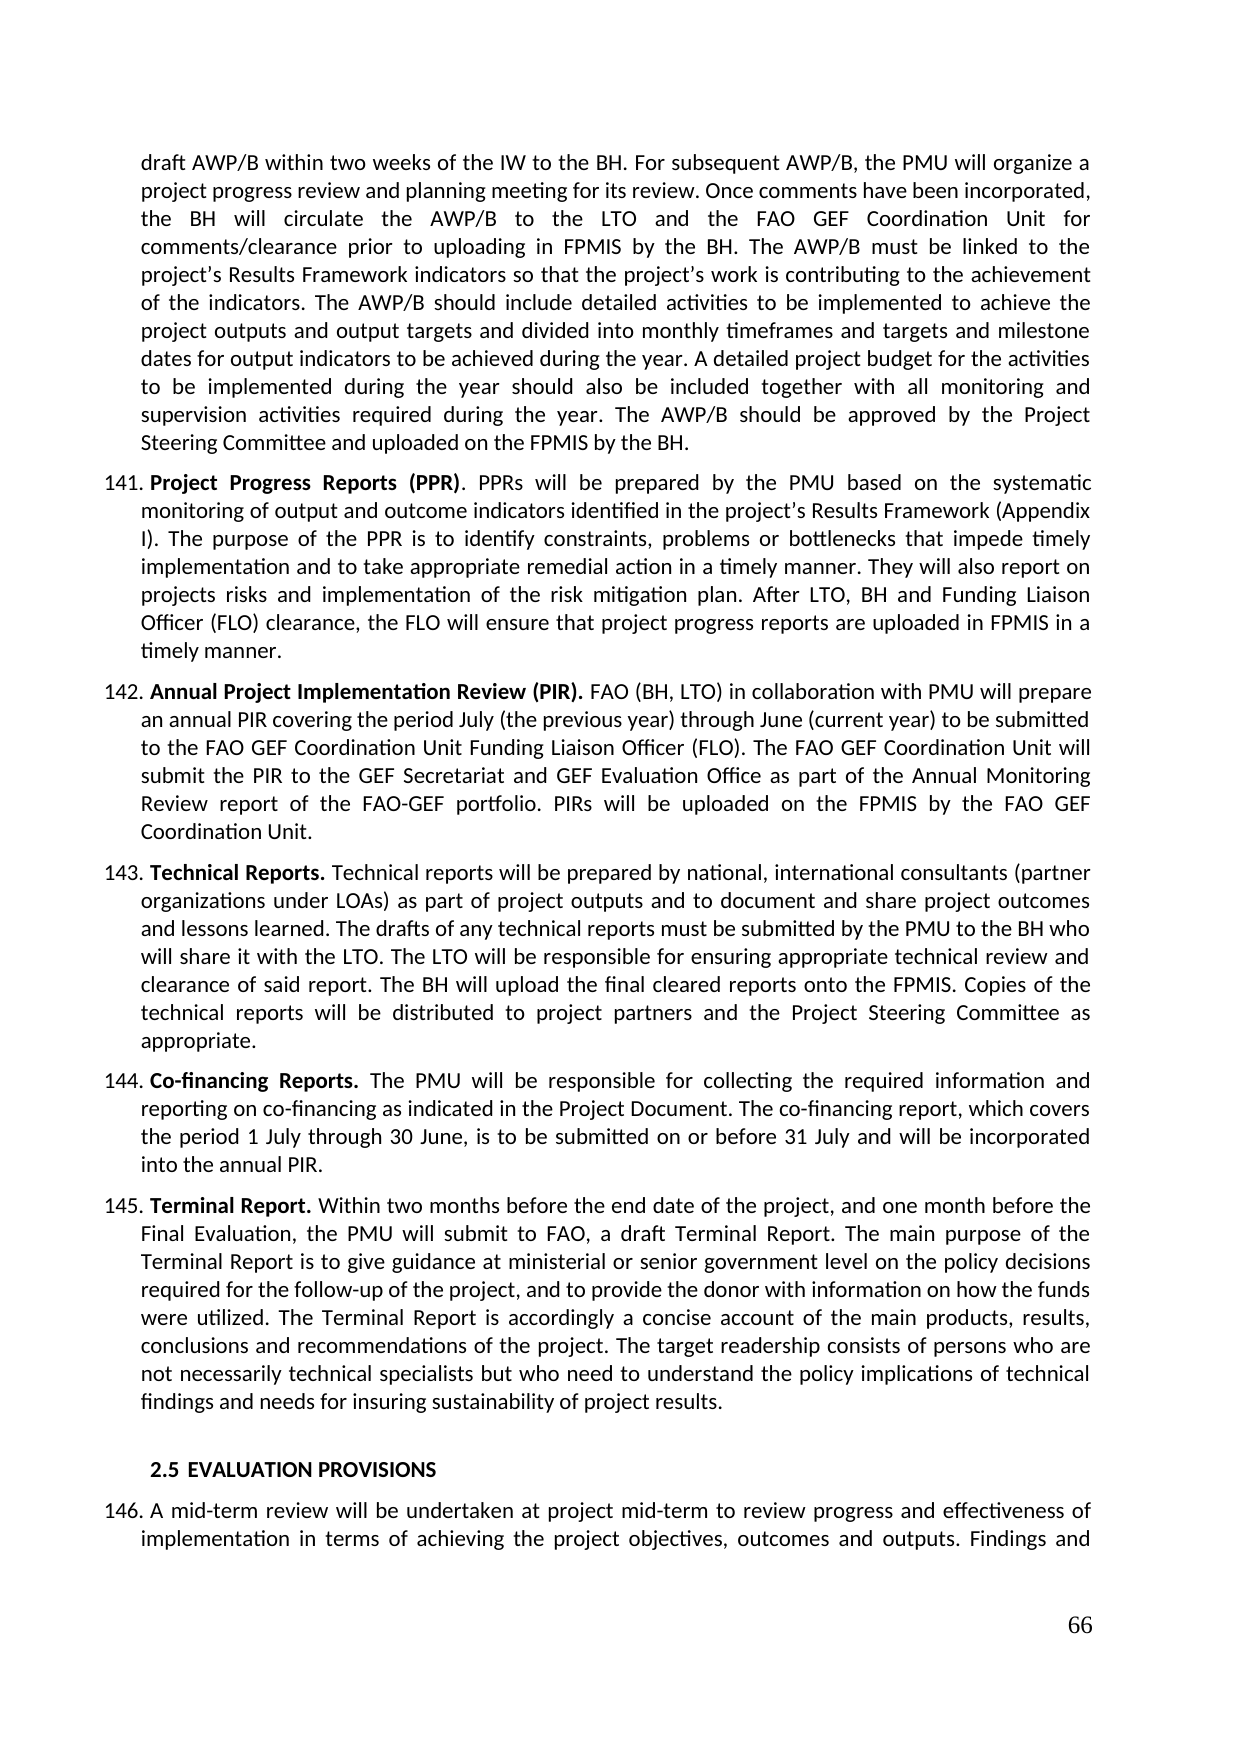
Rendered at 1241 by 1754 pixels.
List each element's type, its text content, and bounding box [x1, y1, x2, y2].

list Project Progress Reports (PPR). PPRs will be prepared by the PMU based on the systematic monitoring of output and outcome indicators identified in the project’s Results Framework (Appendix I). The purpose of the PPR is to identify constraints, problems or bottlenecks that impede timely implementation and to take appropriate remedial action in a timely manner. They will also report on projects risks and implementation of the risk mitigation plan. After LTO, BH and Funding Liaison Officer (FLO) clearance, the FLO will ensure that project progress reports are uploaded in FPMIS in a timely manner. [103, 468, 1092, 664]
subtitle EVALUATION PROVISIONS [150, 1456, 1092, 1484]
list Terminal Report. Within two months before the end date of the project, and one month before the Final Evaluation, the PMU will submit to FAO, a draft Terminal Report. The main purpose of the Terminal Report is to give guidance at ministerial or senior government level on the policy decisions required for the follow-up of the project, and to provide the donor with information on how the funds were utilized. The Terminal Report is accordingly a concise account of the main products, results, conclusions and recommendations of the project. The target readership consists of persons who are not necessarily technical specialists but who need to understand the policy implications of technical findings and needs for insuring sustainability of project results. [103, 1191, 1092, 1415]
list Co-financing Reports. The PMU will be responsible for collecting the required information and reporting on co-financing as indicated in the Project Document. The co-financing report, which covers the period 1 July through 30 June, is to be submitted on or before 31 July and will be incorporated into the annual PIR. [103, 1066, 1092, 1178]
list Technical Reports. Technical reports will be prepared by national, international consultants (partner organizations under LOAs) as part of project outputs and to document and share project outcomes and lessons learned. The drafts of any technical reports must be submitted by the PMU to the BH who will share it with the LTO. The LTO will be responsible for ensuring appropriate technical review and clearance of said report. The BH will upload the final cleared reports onto the FPMIS. Copies of the technical reports will be distributed to project partners and the Project Steering Committee as appropriate. [103, 858, 1092, 1054]
list Annual Project Implementation Review (PIR). FAO (BH, LTO) in collaboration with PMU will prepare an annual PIR covering the period July (the previous year) through June (current year) to be submitted to the FAO GEF Coordination Unit Funding Liaison Officer (FLO). The FAO GEF Coordination Unit will submit the PIR to the GEF Secretariat and GEF Evaluation Office as part of the Annual Monitoring Review report of the FAO-GEF portfolio. PIRs will be uploaded on the FPMIS by the FAO GEF Coordination Unit. [103, 677, 1092, 845]
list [103, 1496, 1092, 1552]
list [103, 148, 1092, 456]
